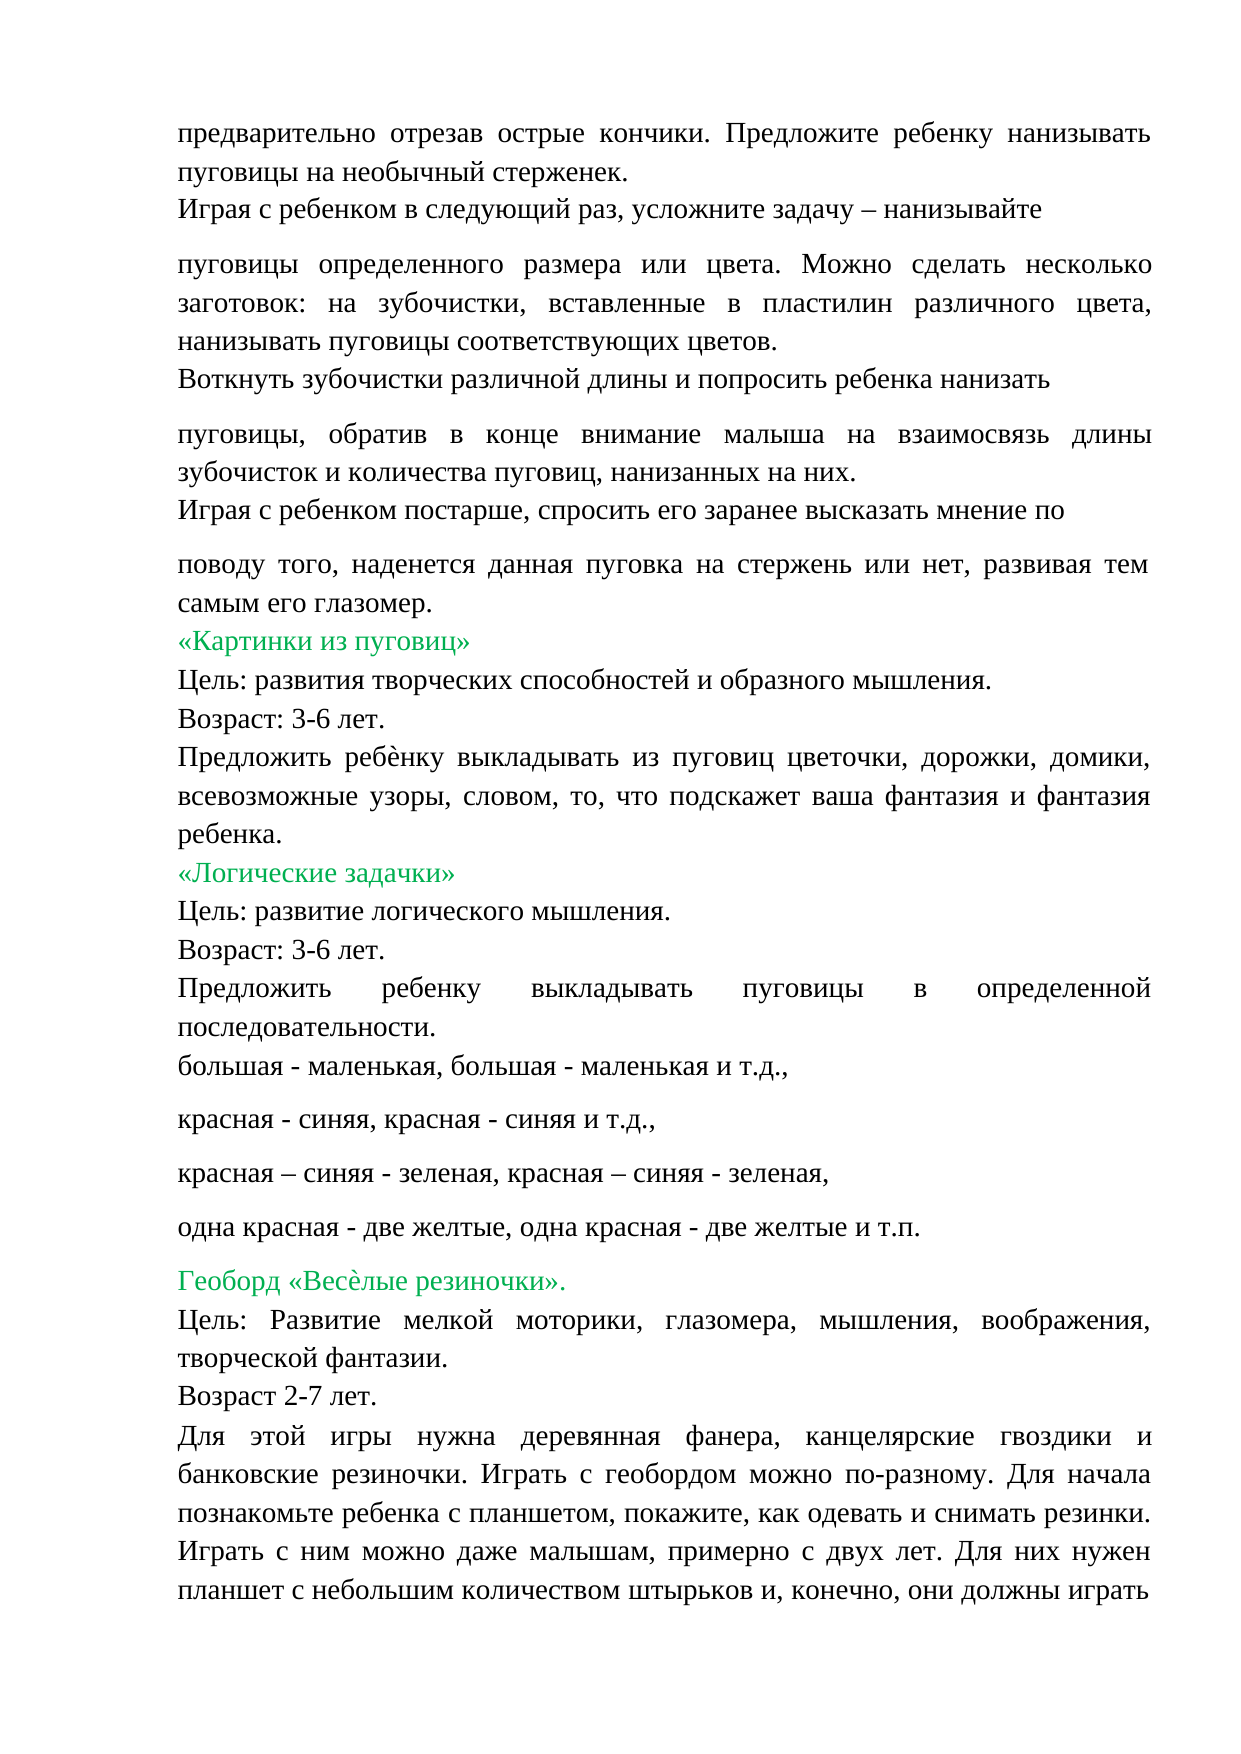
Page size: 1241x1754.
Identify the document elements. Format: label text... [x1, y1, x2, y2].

text Воткнуть зубочистки различной длины и попросить ребенка нанизать [177, 362, 1182, 395]
text Цель: Развитие мелкой моторики, глазомера, мышления, воображения, творческой фантазии. [177, 1302, 1152, 1374]
text Предложить ребѐнку выкладывать из пуговиц цветочки, дорожки, домики, всевозможные узоры, словом, то, что подскажет ваша фантазия и фантазия ребенка. [177, 739, 1151, 850]
text предварительно отрезав острые кончики. Предложите ребенку нанизывать пуговицы на необычный стерженек. [177, 115, 1152, 187]
text пуговицы определенного размера или цвета. Можно сделать несколько заготовок: на зубочистки, вставленные в пластилин различного цвета, нанизывать пуговицы соответствующих цветов. [177, 246, 1152, 357]
text Цель: развития творческих способностей и образного мышления. Возраст: 3-6 лет. [177, 662, 994, 734]
text пуговицы, обратив в конце внимание малыша на взаимосвязь длины зубочисток и количества пуговиц, нанизанных на них. [177, 416, 1152, 488]
text поводу того, наденется данная пуговка на стержень или нет, развивая тем самым его глазомер. [177, 547, 1182, 619]
text Возраст 2-7 лет. [177, 1379, 1182, 1412]
text Предложить ребенку выкладывать пуговицы в определенной последовательности. [177, 971, 1152, 1043]
text «Картинки из пуговиц» [177, 624, 1182, 657]
text Играя с ребенком в следующий раз, усложните задачу – нанизывайте [177, 192, 1182, 225]
text большая - маленькая, большая - маленькая и т.д., красная - синяя, красная - синяя и т.д., [177, 1048, 791, 1135]
text красная – синяя - зеленая, красная – синяя - зеленая, [177, 1156, 1182, 1189]
text одна красная - две желтые, одна красная - две желтые и т.п. Геоборд «Весѐлые резиночки». [177, 1192, 923, 1302]
text «Логические задачки» [177, 855, 1182, 889]
text Цель: развитие логического мышления. Возраст: 3-6 лет. [177, 893, 673, 966]
text Играя с ребенком постарше, спросить его заранее высказать мнение по [177, 493, 1182, 526]
text Для этой игры нужна деревянная фанера, канцелярские гвоздики и банковские резиночки. Играть с геобордом можно по-разному. Для начала познакомьте ребенка с планшетом, покажите, как одевать и снимать резинки. Играть с ним можно даже малышам, примерно с двух лет. Для них нужен планшет с небольшим количеством штырьков и, конечно, они должны играть [177, 1418, 1152, 1605]
